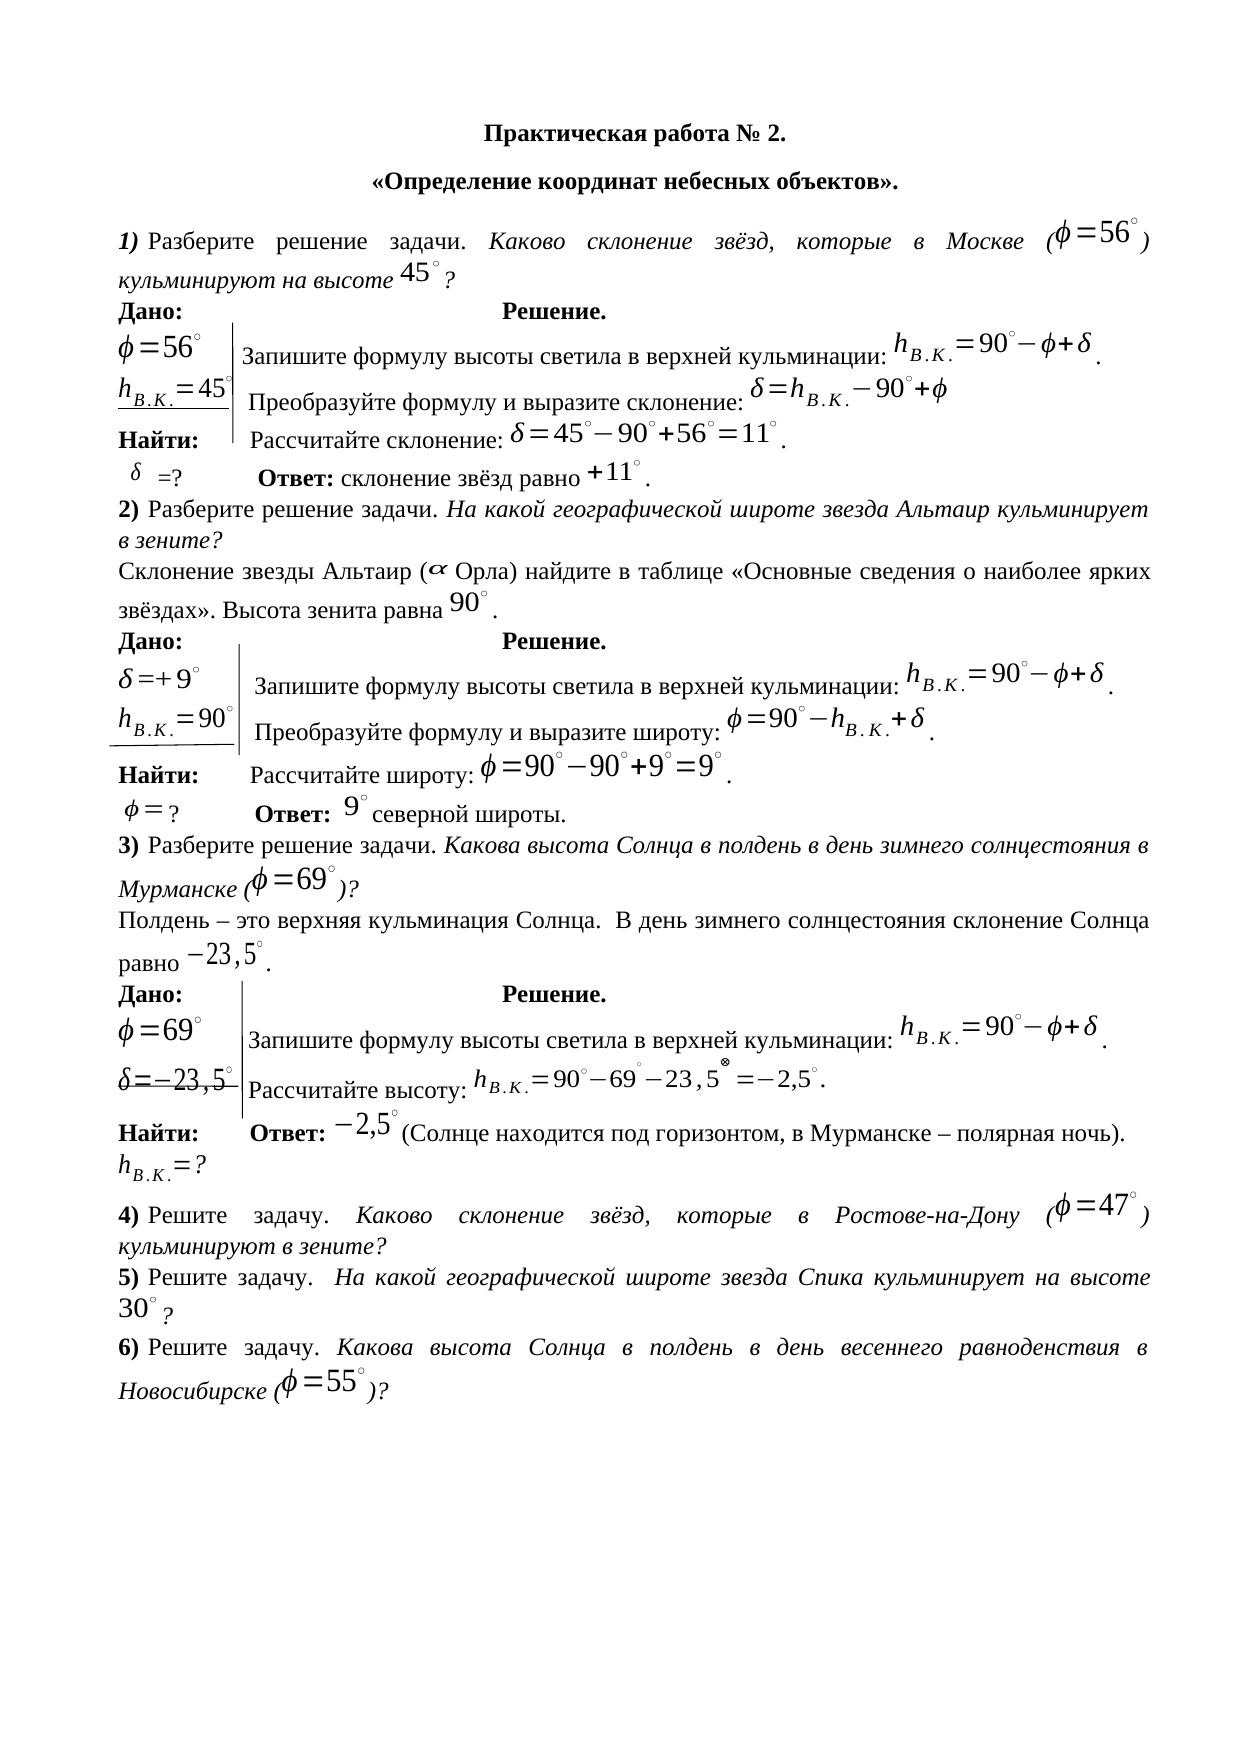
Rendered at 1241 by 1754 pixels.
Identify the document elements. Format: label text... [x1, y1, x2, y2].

list Запишите формулу высоты светила в верхней кульминации: . [240, 657, 1152, 700]
list Дано: Решение. [118, 626, 1152, 655]
list Запишите формулу высоты светила в верхней кульминации: . [118, 1011, 241, 1053]
text Практическая работа № 2. [118, 118, 1152, 147]
list Найти: Рассчитайте склонение: . [118, 418, 1152, 454]
list ? Ответ: северной широты. [118, 791, 1152, 828]
list Разберите решение задачи. Какова высота Солнца в полдень в день зимнего солнцестояния в Мурманске ()? [118, 830, 1152, 903]
list Полдень – это верхняя кульминация Солнца. В день зимнего солнцестояния склонение Солнца равно . [118, 905, 1152, 977]
list Решите задачу. Каково склонение звёзд, которые в Ростове-на-Дону () кульминируют в зените? [118, 1187, 1152, 1260]
list Найти: Рассчитайте широту: . [118, 748, 1152, 789]
list Запишите формулу высоты светила в верхней кульминации: . [243, 1011, 1152, 1053]
list Запишите формулу высоты светила в верхней кульминации: . [234, 327, 1152, 370]
list Дано: Решение. [118, 296, 1152, 325]
list Дано: Решение. [118, 979, 1152, 1008]
list Найти: Ответ: (Солнце находится под горизонтом, в Мурманске – полярная ночь). [118, 1106, 1152, 1147]
list Разберите решение задачи. На какой географической широте звезда Альтаир кульминирует в зените? [118, 494, 1152, 554]
list =? Ответ: склонение звёзд равно . [118, 457, 1152, 492]
list Преобразуйте формулу и выразите склонение: [118, 372, 232, 415]
list Преобразуйте формулу и выразите склонение: [234, 372, 1152, 415]
list Склонение звезды Альтаир (Орла) найдите в таблице «Основные сведения о наиболее ярких звёздах». Высота зенита равна . [118, 556, 1152, 624]
list Преобразуйте формулу и выразите широту: . [118, 702, 238, 745]
list Разберите решение задачи. Каково склонение звёзд, которые в Москве () кульминируют на высоте ? [118, 214, 1152, 294]
list Запишите формулу высоты светила в верхней кульминации: . [118, 327, 232, 370]
list Запишите формулу высоты светила в верхней кульминации: . [118, 657, 238, 700]
list Преобразуйте формулу и выразите широту: . [240, 702, 1152, 745]
list Решите задачу. На какой географической широте звезда Спика кульминирует на высоте ? [118, 1262, 1152, 1330]
list Рассчитайте высоту: [243, 1056, 1152, 1103]
text «Определение координат небесных объектов». [118, 166, 1152, 195]
list Решите задачу. Какова высота Солнца в полдень в день весеннего равноденствия в Новосибирске ()? [118, 1332, 1152, 1404]
list Рассчитайте высоту: [118, 1056, 241, 1103]
